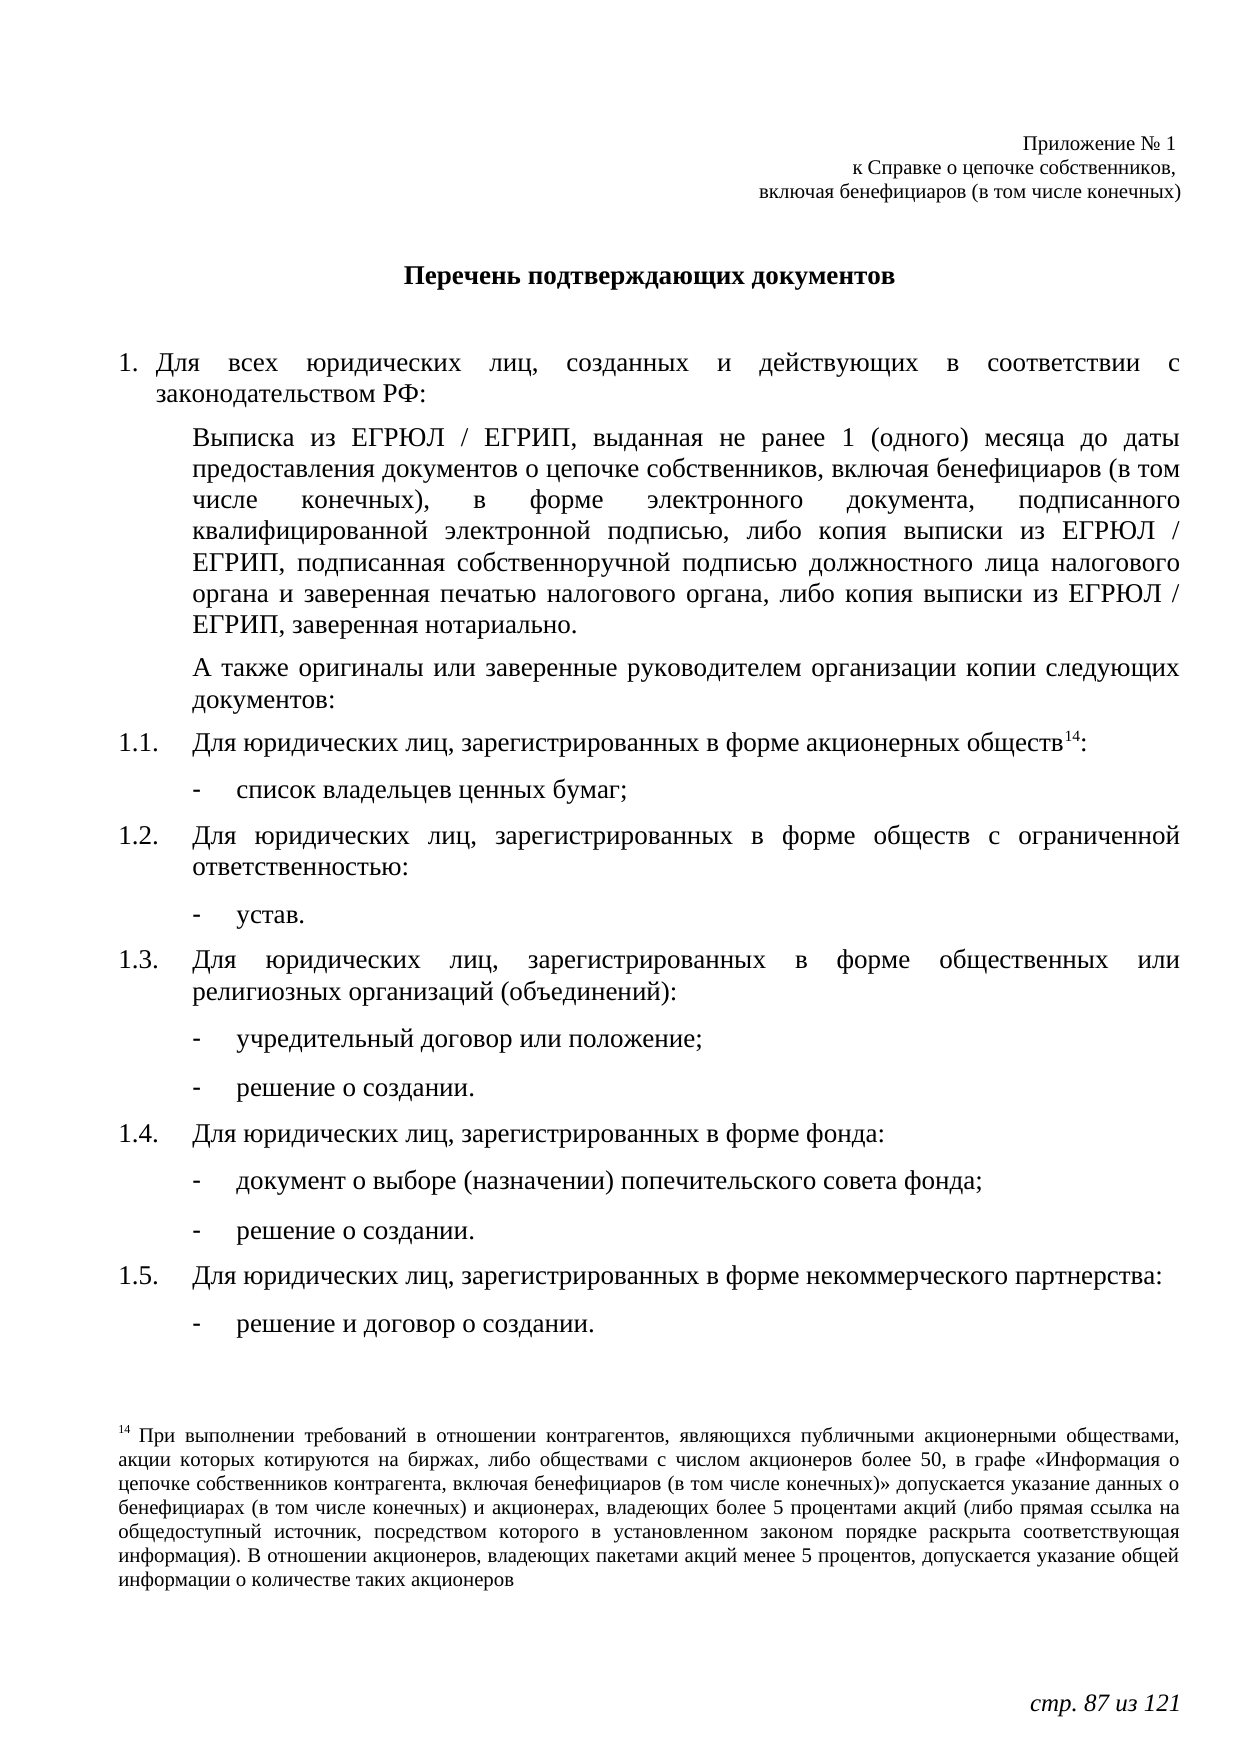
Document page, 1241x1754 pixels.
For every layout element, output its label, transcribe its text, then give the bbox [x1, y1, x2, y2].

list Для юридических лиц, зарегистрированных в форме акционерных обществ: [118, 726, 1181, 757]
list документ о выборе (назначении) попечительского совета фонда; [192, 1161, 1181, 1198]
list Для юридических лиц, зарегистрированных в форме фонда: [118, 1117, 1181, 1148]
list устав. [192, 894, 1181, 931]
text А также оригиналы или заверенные руководителем организации копии следующих документов: [192, 652, 1181, 714]
text Выписка из ЕГРЮЛ / ЕГРИП, выданная не ранее 1 (одного) месяца до даты предоставления документов о цепочке собственников, включая бенефициаров (в том числе конечных), в форме электронного документа, подписанного квалифицированной электронной подписью, либо копия выписки из ЕГРЮЛ / ЕГРИП, подписанная собственноручной подписью должностного лица налогового органа и заверенная печатью налогового органа, либо копия выписки из ЕГРЮЛ / ЕГРИП, заверенная нотариально. [192, 421, 1181, 639]
text Перечень подтверждающих документов [118, 259, 1181, 290]
list решение и договор о создании. [192, 1303, 1181, 1340]
list Для юридических лиц, зарегистрированных в форме некоммерческого партнерства: [118, 1259, 1181, 1291]
list учредительный договор или положение; [192, 1018, 1181, 1055]
list решение о создании. [192, 1210, 1181, 1247]
list решение о создании. [192, 1068, 1181, 1104]
list Для юридических лиц, зарегистрированных в форме обществ с ограниченной ответственностью: [118, 819, 1181, 882]
list Для всех юридических лиц, созданных и действующих в соответствии с законодательством РФ: [118, 346, 1181, 408]
list Для юридических лиц, зарегистрированных в форме общественных или религиозных организаций (объединений): [118, 943, 1181, 1006]
text Приложение № 1 к Справке о цепочке собственников, включая бенефициаров (в том числе конечных) [118, 131, 1181, 203]
list список владельцев ценных бумаг; [192, 770, 1181, 807]
